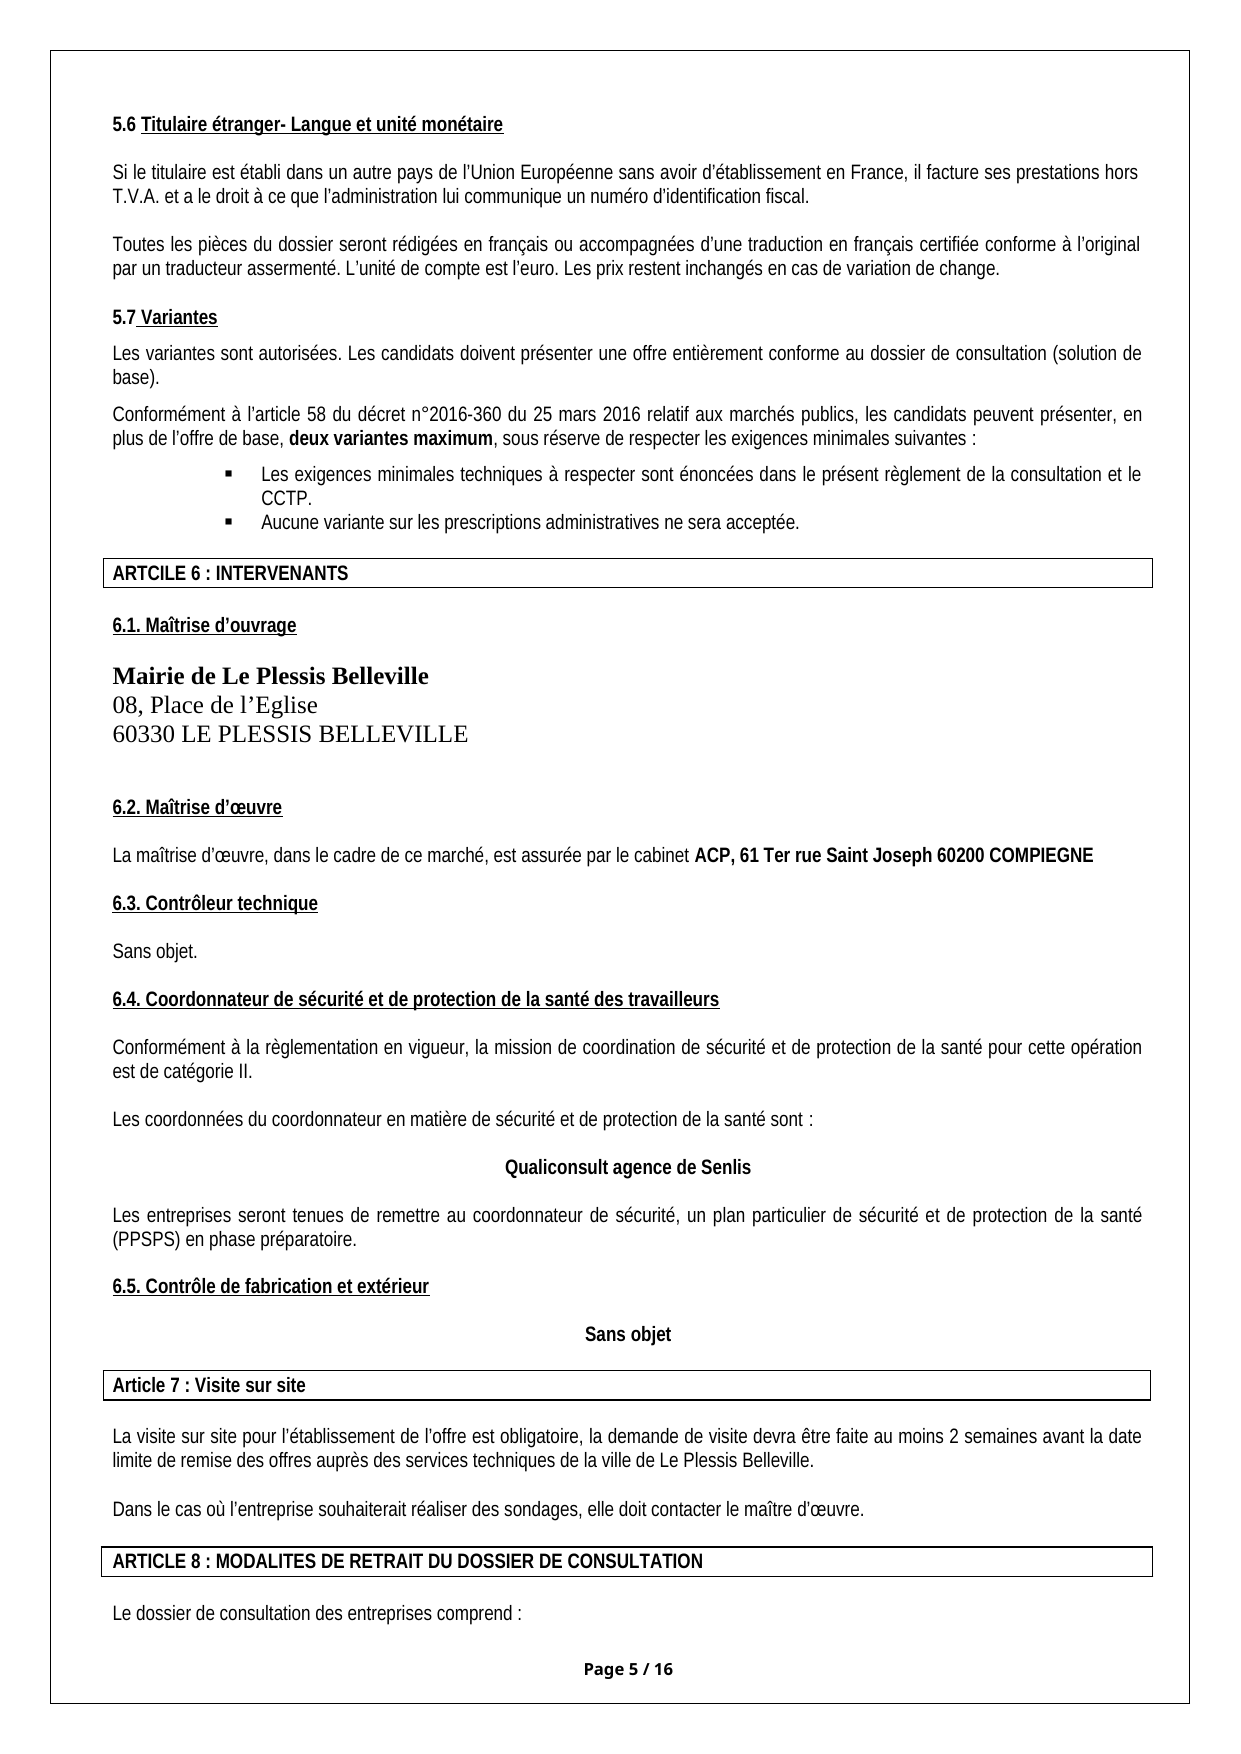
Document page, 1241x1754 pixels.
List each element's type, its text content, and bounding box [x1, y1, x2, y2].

list Aucune variante sur les prescriptions administratives ne sera acceptée. [223, 510, 1144, 534]
text 08, Place de l’Eglise [112, 690, 1144, 719]
text Conformément à l’article 58 du décret n°2016-360 du 25 mars 2016 relatif aux marchés publics, les candidats peuvent présenter, en plus de l’offre de base, deux variantes maximum, sous réserve de respecter les exigences minimales suivantes : [112, 402, 1144, 450]
text 6.5. Contrôle de fabrication et extérieur [112, 1274, 1144, 1298]
text Les entreprises seront tenues de remettre au coordonnateur de sécurité, un plan particulier de sécurité et de protection de la santé (PPSPS) en phase préparatoire. [112, 1203, 1144, 1251]
text Sans objet [112, 1322, 1144, 1346]
text Conformément à la règlementation en vigueur, la mission de coordination de sécurité et de protection de la santé pour cette opération est de catégorie II. [112, 1035, 1144, 1083]
text Mairie de Le Plessis Belleville [112, 661, 1144, 690]
text Qualiconsult agence de Senlis [112, 1155, 1144, 1179]
text Si le titulaire est établi dans un autre pays de l’Union Européenne sans avoir d’établissement en France, il facture ses prestations hors T.V.A. et a le droit à ce que l’administration lui communique un numéro d’identification fiscal. [112, 160, 1142, 208]
text Le dossier de consultation des entreprises comprend : [112, 1601, 1144, 1624]
list Les exigences minimales techniques à respecter sont énoncées dans le présent règlement de la consultation et le CCTP. [223, 462, 1144, 510]
text 6.1. Maîtrise d’ouvrage [112, 613, 1144, 637]
text Article 7 : Visite sur site [104, 1371, 1150, 1399]
text Dans le cas où l’entreprise souhaiterait réaliser des sondages, elle doit contacter le maître d’œuvre. [112, 1497, 1144, 1521]
text 6.2. Maîtrise d’œuvre [112, 795, 1144, 819]
text ARTICLE 8 : MODALITES DE RETRAIT DU DOSSIER DE CONSULTATION [102, 1548, 1152, 1576]
text 5.6 Titulaire étranger- Langue et unité monétaire [112, 112, 1142, 136]
text La maîtrise d’œuvre, dans le cadre de ce marché, est assurée par le cabinet ACP, 61 Ter rue Saint Joseph 60200 COMPIEGNE [112, 843, 1144, 867]
text 5.7 Variantes [112, 305, 1142, 329]
text Les coordonnées du coordonnateur en matière de sécurité et de protection de la santé sont : [112, 1107, 1144, 1131]
text ARTCILE 6 : INTERVENANTS [104, 559, 1152, 587]
text Toutes les pièces du dossier seront rédigées en français ou accompagnées d’une traduction en français certifiée conforme à l’original par un traducteur assermenté. L’unité de compte est l’euro. Les prix restent inchangés en cas de variation de change. [112, 232, 1142, 280]
text 60330 LE PLESSIS BELLEVILLE [112, 719, 1144, 747]
text La visite sur site pour l’établissement de l’offre est obligatoire, la demande de visite devra être faite au moins 2 semaines avant la date limite de remise des offres auprès des services techniques de la ville de Le Plessis Belleville. [112, 1424, 1144, 1472]
text Sans objet. [112, 939, 1144, 963]
text 6.4. Coordonnateur de sécurité et de protection de la santé des travailleurs [112, 987, 1144, 1011]
text 6.3. Contrôleur technique [112, 891, 1144, 915]
text Les variantes sont autorisées. Les candidats doivent présenter une offre entièrement conforme au dossier de consultation (solution de base). [112, 341, 1144, 389]
